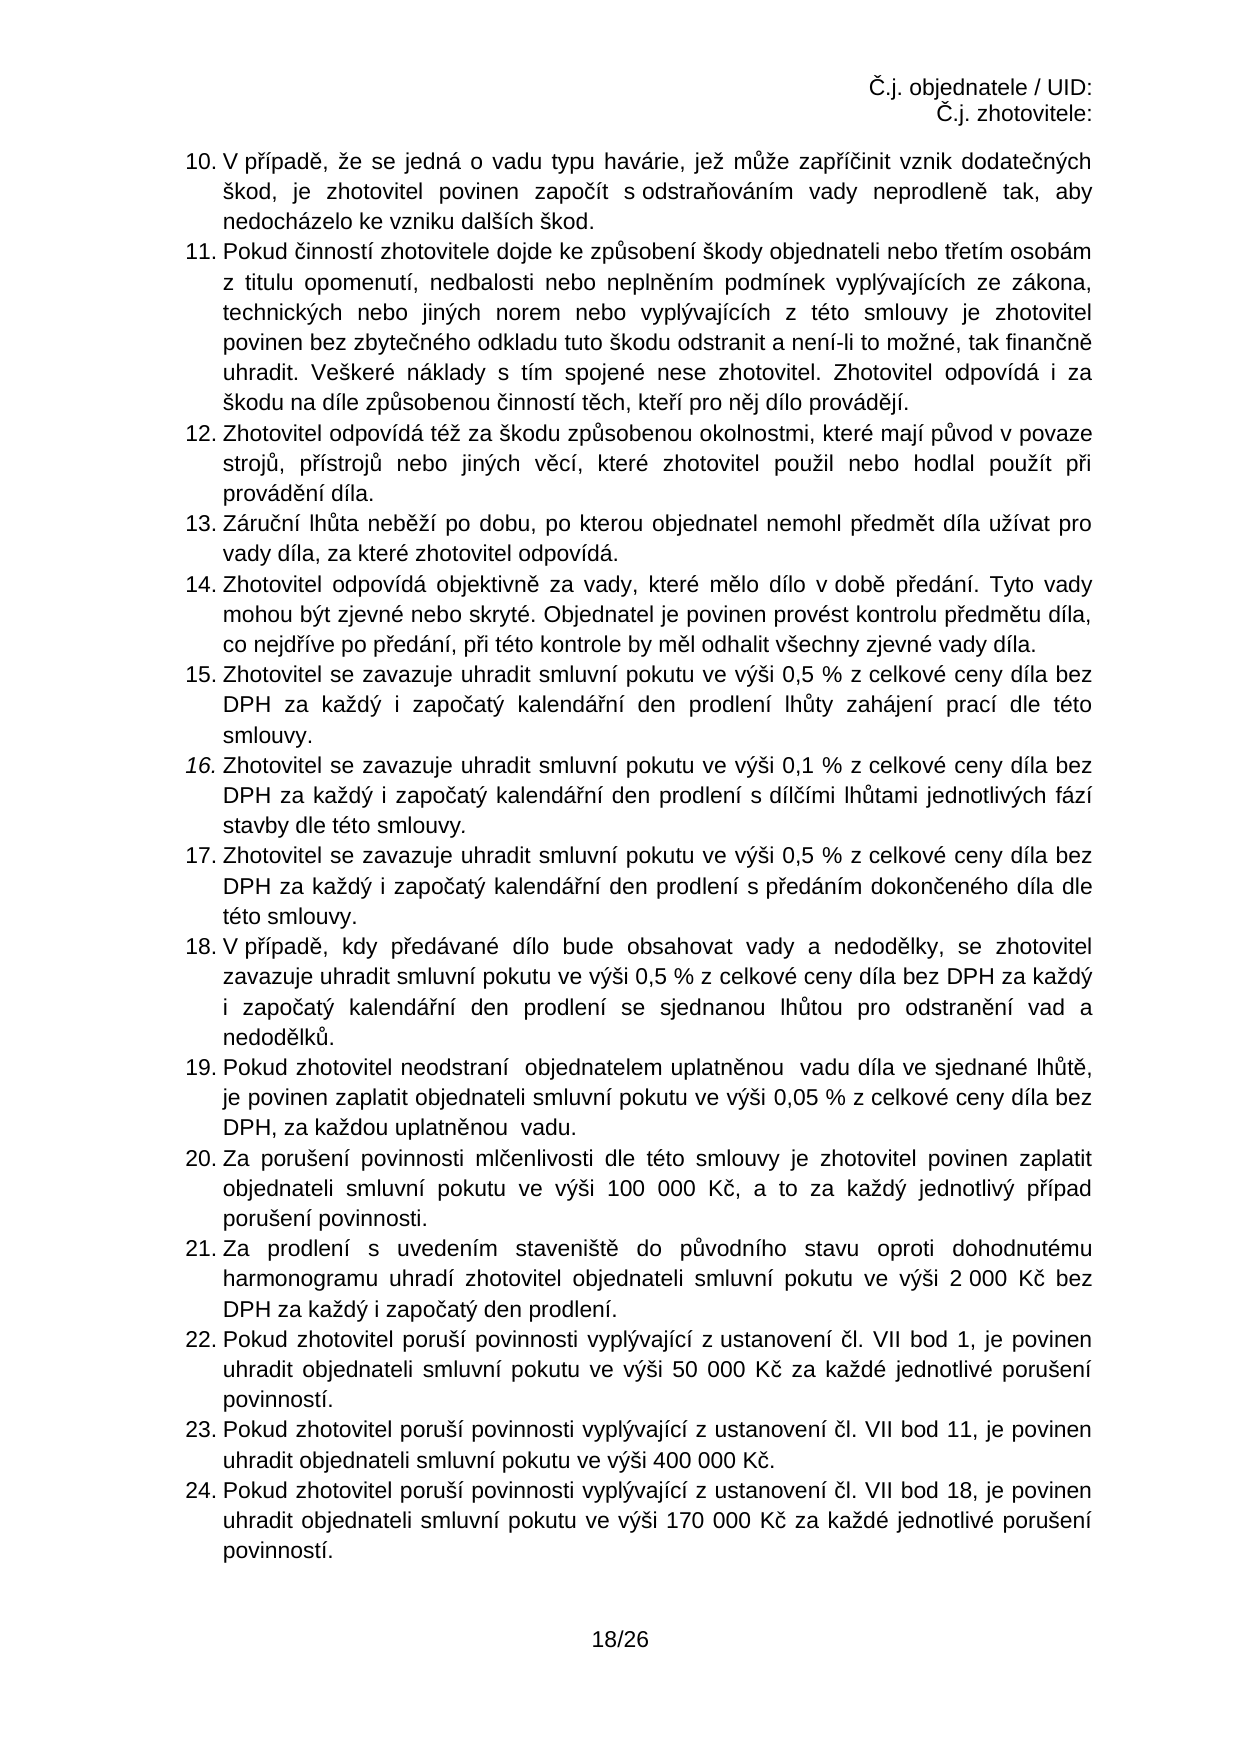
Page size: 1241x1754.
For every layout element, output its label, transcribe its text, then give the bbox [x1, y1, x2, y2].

list Zhotovitel odpovídá též za škodu způsobenou okolnostmi, které mají původ v povaze strojů, přístrojů nebo jiných věcí, které zhotovitel použil nebo hodlal použít při provádění díla. [185, 419, 1093, 506]
list Záruční lhůta neběží po dobu, po kterou objednatel nemohl předmět díla užívat pro vady díla, za které zhotovitel odpovídá. [185, 510, 1093, 567]
list Zhotovitel se zavazuje uhradit smluvní pokutu ve výši 0,5 % z celkové ceny díla bez DPH za každý i započatý kalendářní den prodlení lhůty zahájení prací dle této smlouvy. [185, 661, 1093, 748]
list Pokud zhotovitel poruší povinnosti vyplývající z ustanovení čl. VII bod 1, je povinen uhradit objednateli smluvní pokutu ve výši 50 000 Kč za každé jednotlivé porušení povinností. [185, 1326, 1093, 1412]
list Pokud zhotovitel neodstraní objednatelem uplatněnou vadu díla ve sjednané lhůtě, je povinen zaplatit objednateli smluvní pokutu ve výši 0,05 % z celkové ceny díla bez DPH, za každou uplatněnou vadu. [185, 1054, 1093, 1141]
list V případě, že se jedná o vadu typu havárie, jež může zapříčinit vznik dodatečných škod, je zhotovitel povinen započít s odstraňováním vady neprodleně tak, aby nedocházelo ke vzniku dalších škod. [185, 148, 1093, 234]
list Zhotovitel odpovídá objektivně za vady, které mělo dílo v době předání. Tyto vady mohou být zjevné nebo skryté. Objednatel je povinen provést kontrolu předmětu díla, co nejdříve po předání, při této kontrole by měl odhalit všechny zjevné vady díla. [185, 571, 1093, 657]
list Zhotovitel se zavazuje uhradit smluvní pokutu ve výši 0,5 % z celkové ceny díla bez DPH za každý i započatý kalendářní den prodlení s předáním dokončeného díla dle této smlouvy. [185, 842, 1093, 929]
list V případě, kdy předávané dílo bude obsahovat vady a nedodělky, se zhotovitel zavazuje uhradit smluvní pokutu ve výši 0,5 % z celkové ceny díla bez DPH za každý i započatý kalendářní den prodlení se sjednanou lhůtou pro odstranění vad a nedodělků. [185, 933, 1093, 1050]
list Za prodlení s uvedením staveniště do původního stavu oproti dohodnutému harmonogramu uhradí zhotovitel objednateli smluvní pokutu ve výši 2 000 Kč bez DPH za každý i započatý den prodlení. [185, 1235, 1093, 1322]
list Pokud zhotovitel poruší povinnosti vyplývající z ustanovení čl. VII bod 11, je povinen uhradit objednateli smluvní pokutu ve výši 400 000 Kč. [185, 1416, 1093, 1473]
list Pokud zhotovitel poruší povinnosti vyplývající z ustanovení čl. VII bod 18, je povinen uhradit objednateli smluvní pokutu ve výši 170 000 Kč za každé jednotlivé porušení povinností. [185, 1477, 1093, 1563]
list Zhotovitel se zavazuje uhradit smluvní pokutu ve výši 0,1 % z celkové ceny díla bez DPH za každý i započatý kalendářní den prodlení s dílčími lhůtami jednotlivých fází stavby dle této smlouvy. [185, 752, 1093, 838]
list Pokud činností zhotovitele dojde ke způsobení škody objednateli nebo třetím osobám z titulu opomenutí, nedbalosti nebo neplněním podmínek vyplývajících ze zákona, technických nebo jiných norem nebo vyplývajících z této smlouvy je zhotovitel povinen bez zbytečného odkladu tuto škodu odstranit a není-li to možné, tak finančně uhradit. Veškeré náklady s tím spojené nese zhotovitel. Zhotovitel odpovídá i za škodu na díle způsobenou činností těch, kteří pro něj dílo provádějí. [185, 238, 1093, 416]
list Za porušení povinnosti mlčenlivosti dle této smlouvy je zhotovitel povinen zaplatit objednateli smluvní pokutu ve výši 100 000 Kč, a to za každý jednotlivý případ porušení povinnosti. [185, 1144, 1093, 1231]
